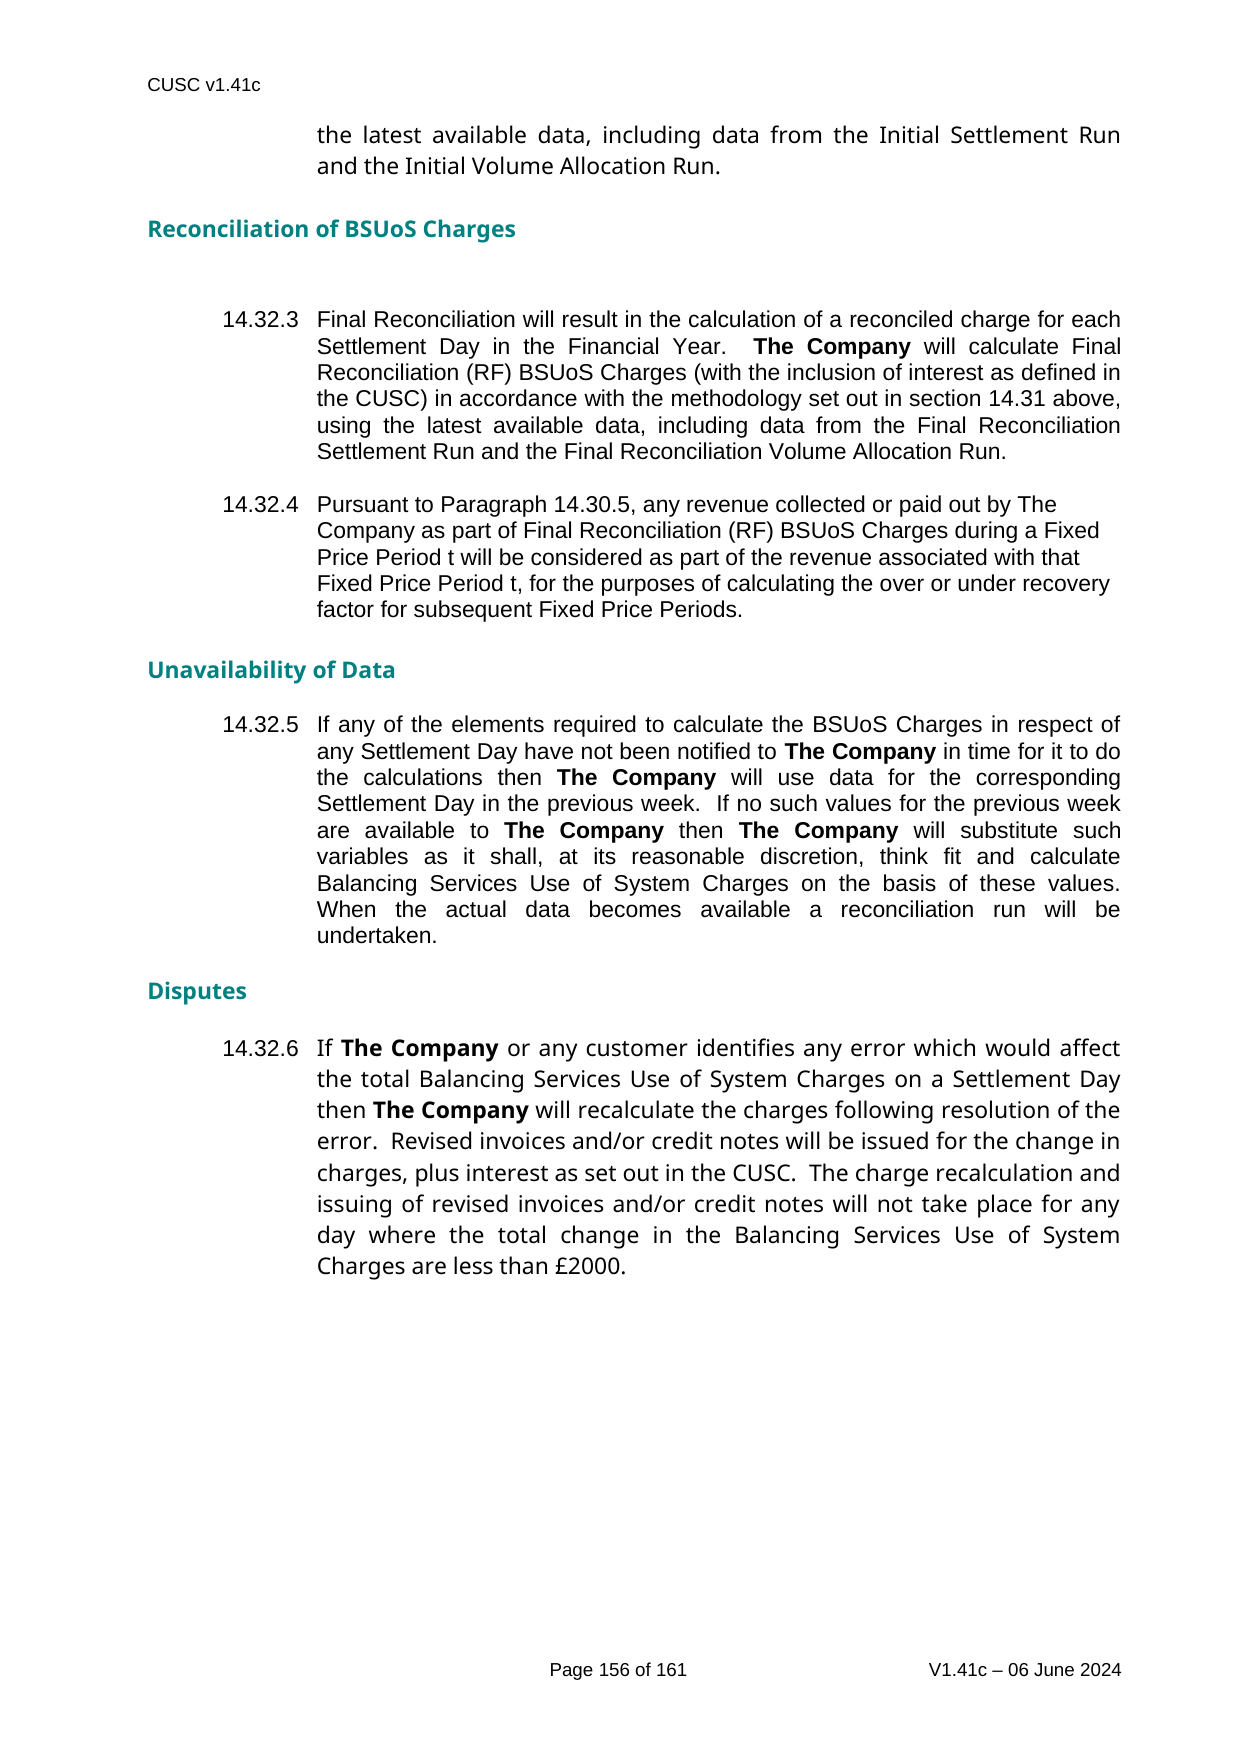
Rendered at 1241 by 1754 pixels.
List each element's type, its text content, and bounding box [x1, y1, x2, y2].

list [222, 119, 1121, 181]
list Final Reconciliation will result in the calculation of a reconciled charge for each Settlement Day in the Financial Year. The Company will calculate Final Reconciliation (RF) BSUoS Charges (with the inclusion of interest as defined in the CUSC) in accordance with the methodology set out in section 14.31 above, using the latest available data, including data from the Final Reconciliation Settlement Run and the Final Reconciliation Volume Allocation Run. [222, 306, 1121, 464]
subtitle Disputes [147, 975, 1121, 1006]
subtitle Unavailability of Data [147, 654, 1121, 685]
list If any of the elements required to calculate the BSUoS Charges in respect of any Settlement Day have not been notified to The Company in time for it to do the calculations then The Company will use data for the corresponding Settlement Day in the previous week. If no such values for the previous week are available to The Company then The Company will substitute such variables as it shall, at its reasonable discretion, think fit and calculate Balancing Services Use of System Charges on the basis of these values. When the actual data becomes available a reconciliation run will be undertaken. [222, 711, 1121, 948]
subtitle Reconciliation of BSUoS Charges [147, 212, 1121, 244]
list If The Company or any customer identifies any error which would affect the total Balancing Services Use of System Charges on a Settlement Day then The Company will recalculate the charges following resolution of the error. Revised invoices and/or credit notes will be issued for the change in charges, plus interest as set out in the CUSC. The charge recalculation and issuing of revised invoices and/or credit notes will not take place for any day where the total change in the Balancing Services Use of System Charges are less than £2000. [222, 1032, 1121, 1282]
list Pursuant to Paragraph 14.30.5, any revenue collected or paid out by The Company as part of Final Reconciliation (RF) BSUoS Charges during a Fixed Price Period t will be considered as part of the revenue associated with that Fixed Price Period t, for the purposes of calculating the over or under recovery factor for subsequent Fixed Price Periods. [222, 491, 1121, 622]
